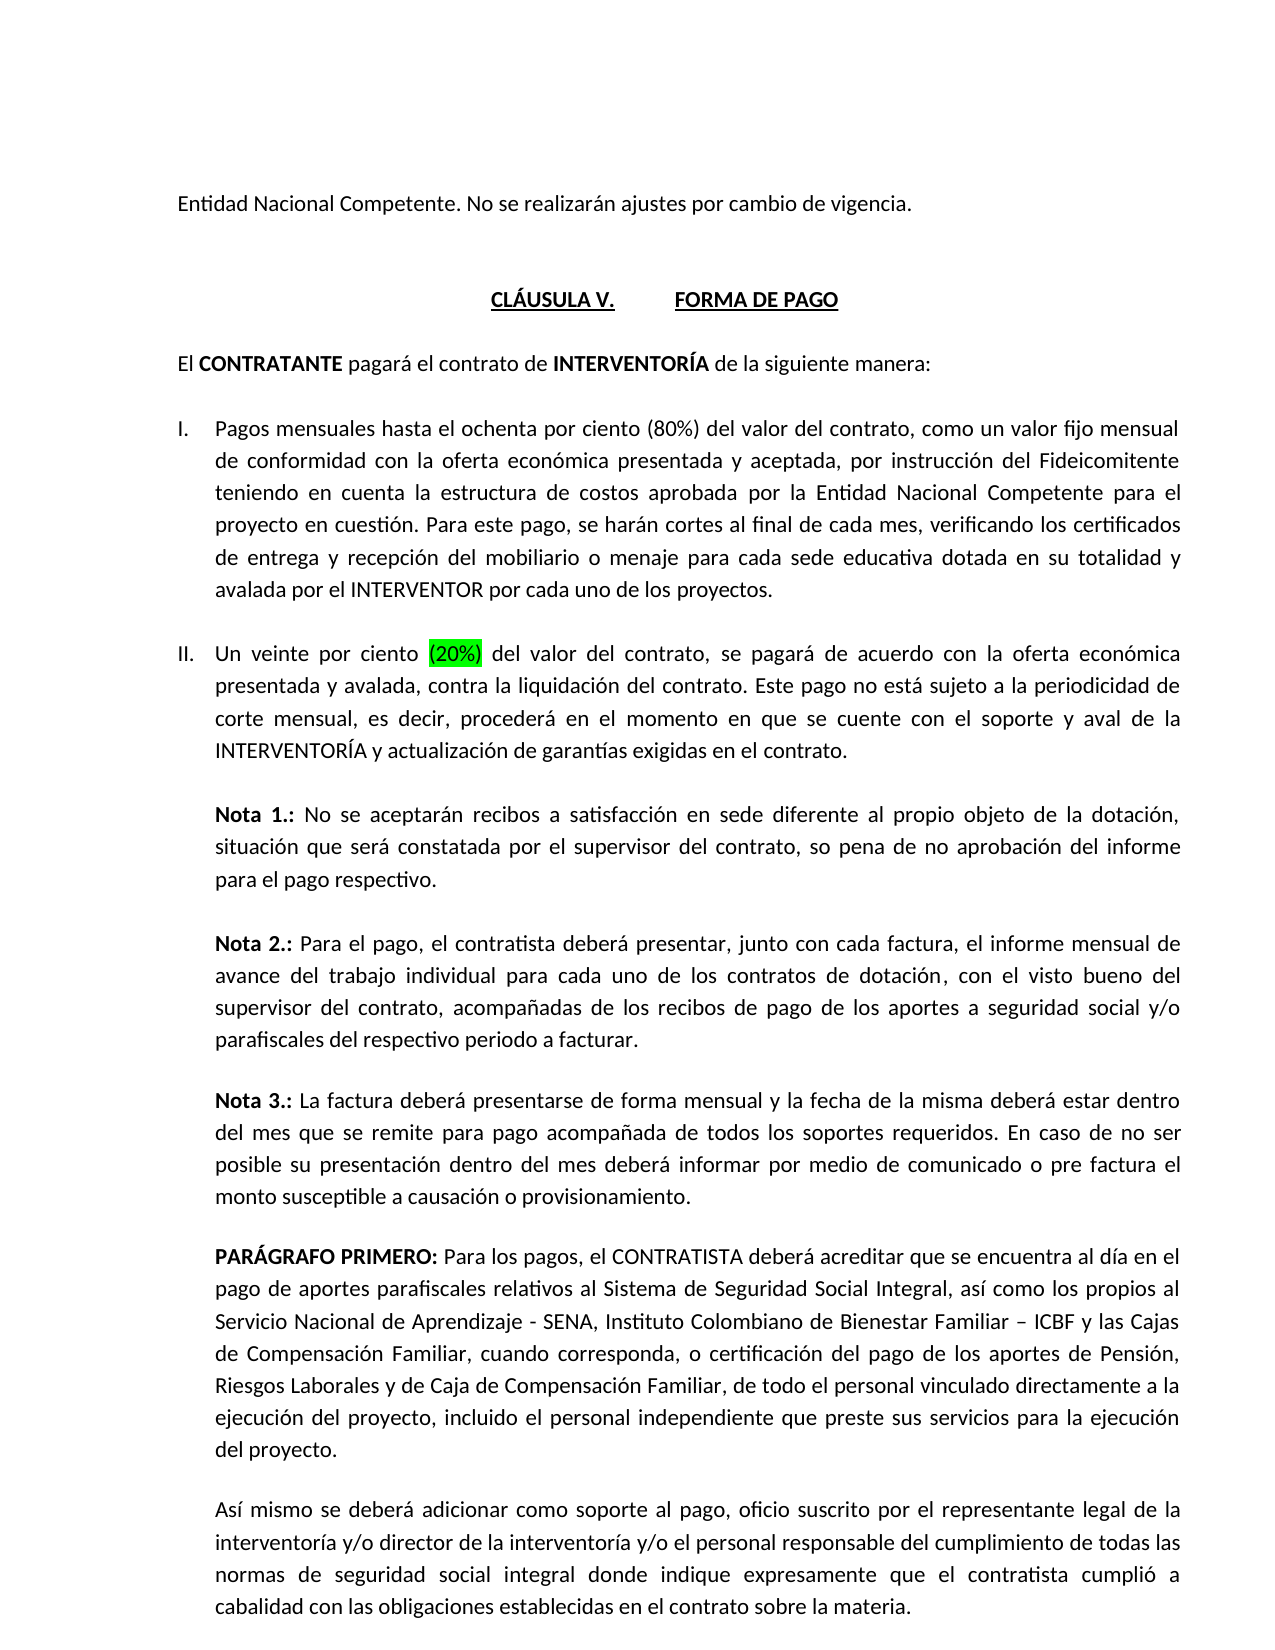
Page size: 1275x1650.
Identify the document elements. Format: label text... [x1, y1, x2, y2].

list Nota 2.: Para el pago, el contratista deberá presentar, junto con cada factura, el informe mensual de avance del trabajo individual para cada uno de los contratos de dotación, con el visto bueno del supervisor del contrato, acompañadas de los recibos de pago de los aportes a seguridad social y/o parafiscales del respectivo periodo a facturar. [215, 929, 1182, 1054]
subtitle CLÁUSULA V. FORMA DE PAGO [148, 285, 1182, 313]
text Nota 3.: La factura deberá presentarse de forma mensual y la fecha de la misma deberá estar dentro del mes que se remite para pago acompañada de todos los soportes requeridos. En caso de no ser posible su presentación dentro del mes deberá informar por medio de comunicado o pre factura el monto susceptible a causación o provisionamiento. [215, 1086, 1182, 1210]
list Pagos mensuales hasta el ochenta por ciento (80%) del valor del contrato, como un valor fijo mensual de conformidad con la oferta económica presentada y aceptada, por instrucción del Fideicomitente teniendo en cuenta la estructura de costos aprobada por la Entidad Nacional Competente para el proyecto en cuestión. Para este pago, se harán cortes al final de cada mes, verificando los certificados de entrega y recepción del mobiliario o menaje para cada sede educativa dotada en su totalidad y avalada por el INTERVENTOR por cada uno de los proyectos. [177, 414, 1182, 603]
text PARÁGRAFO PRIMERO: Para los pagos, el CONTRATISTA deberá acreditar que se encuentra al día en el pago de aportes parafiscales relativos al Sistema de Seguridad Social Integral, así como los propios al Servicio Nacional de Aprendizaje - SENA, Instituto Colombiano de Bienestar Familiar – ICBF y las Cajas de Compensación Familiar, cuando corresponda, o certificación del pago de los aportes de Pensión, Riesgos Laborales y de Caja de Compensación Familiar, de todo el personal vinculado directamente a la ejecución del proyecto, incluido el personal independiente que preste sus servicios para la ejecución del proyecto. [215, 1242, 1182, 1463]
list Un veinte por ciento (20%) del valor del contrato, se pagará de acuerdo con la oferta económica presentada y avalada, contra la liquidación del contrato. Este pago no está sujeto a la periodicidad de corte mensual, es decir, procederá en el momento en que se cuente con el soporte y aval de la INTERVENTORÍA y actualización de garantías exigidas en el contrato. [177, 639, 1182, 764]
list Nota 1.: No se aceptarán recibos a satisfacción en sede diferente al propio objeto de la dotación, situación que será constatada por el supervisor del contrato, so pena de no aprobación del informe para el pago respectivo. [215, 800, 1182, 893]
text El CONTRATANTE pagará el contrato de INTERVENTORÍA de la siguiente manera: [148, 349, 1182, 378]
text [177, 189, 1182, 218]
text Así mismo se deberá adicionar como soporte al pago, oficio suscrito por el representante legal de la interventoría y/o director de la interventoría y/o el personal responsable del cumplimiento de todas las normas de seguridad social integral donde indique expresamente que el contratista cumplió a cabalidad con las obligaciones establecidas en el contrato sobre la materia. [215, 1496, 1182, 1620]
